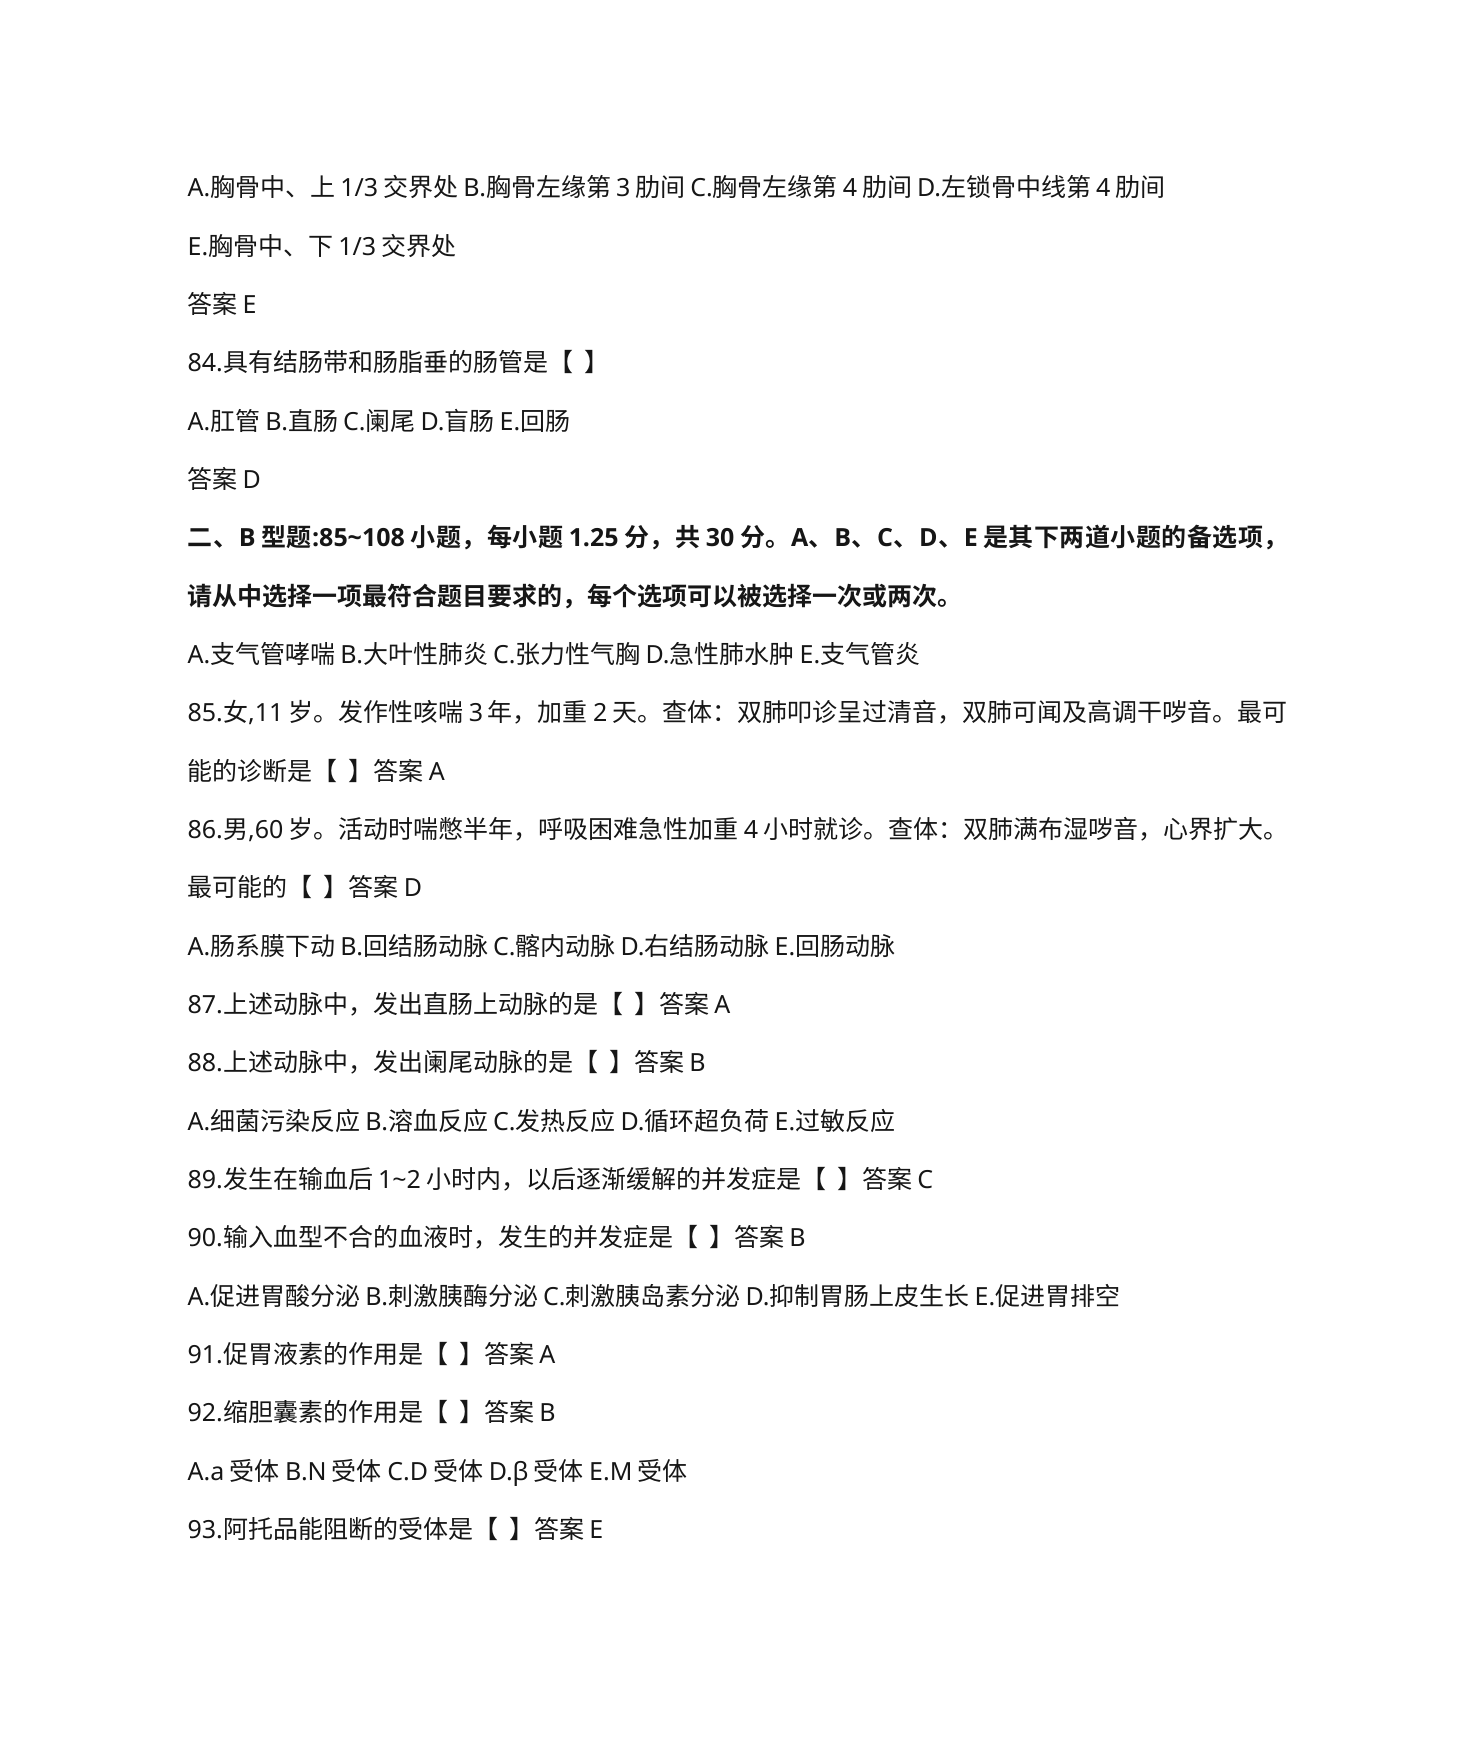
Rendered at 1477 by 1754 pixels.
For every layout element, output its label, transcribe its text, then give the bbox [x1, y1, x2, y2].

text A.促进胃酸分泌B.刺激胰酶分泌C.刺激胰岛素分泌D.抑制胃肠上皮生长E.促进胃排空 [187, 1258, 1289, 1317]
text 88.上述动脉中，发出阑尾动脉的是【 】答案B [187, 1025, 1289, 1083]
text 答案E [187, 267, 1289, 325]
text 92.缩胆囊素的作用是【 】答案B [187, 1375, 1289, 1433]
text 84.具有结肠带和肠脂垂的肠管是【 】 [187, 325, 1289, 383]
text A.肠系膜下动B.回结肠动脉C.髂内动脉D.右结肠动脉E.回肠动脉 [187, 908, 1289, 967]
text 86.男,60岁。活动时喘憋半年，呼吸困难急性加重4小时就诊。查体：双肺满布湿哕音，心界扩大。最可能的【 】答案D [187, 792, 1289, 908]
text A.支气管哮喘B.大叶性肺炎C.张力性气胸D.急性肺水肿E.支气管炎 [187, 617, 1289, 675]
text 答案D [187, 442, 1289, 500]
text 85.女,11岁。发作性咳喘3年，加重2天。查体：双肺叩诊呈过清音，双肺可闻及高调干哕音。最可能的诊断是【 】答案A [187, 675, 1289, 792]
text 91.促胃液素的作用是【 】答案A [187, 1317, 1289, 1375]
list A.胸骨中、上1/3交界处B.胸骨左缘第3肋间C.胸骨左缘第4肋间D.左锁骨中线第4肋间 [187, 150, 1289, 208]
text E.胸骨中、下1/3交界处 [187, 208, 1289, 267]
text 89.发生在输血后1~2小时内，以后逐渐缓解的并发症是【 】答案C [187, 1142, 1289, 1200]
text 93.阿托品能阻断的受体是【 】答案E [187, 1492, 1289, 1550]
text 87.上述动脉中，发出直肠上动脉的是【 】答案A [187, 967, 1289, 1025]
text 二、B型题:85~108小题，每小题1.25分，共30分。A、B、C、D、E是其下两道小题的备选项，请从中选择一项最符合题目要求的，每个选项可以被选择一次或两次。 [187, 500, 1289, 617]
text 90.输入血型不合的血液时，发生的并发症是【 】答案B [187, 1200, 1289, 1258]
text A.肛管B.直肠C.阑尾D.盲肠E.回肠 [187, 383, 1289, 442]
text A.a受体 B.N受体 C.D受体 D.β受体 E.M受体 [187, 1433, 1289, 1492]
text A.细菌污染反应B.溶血反应C.发热反应D.循环超负荷E.过敏反应 [187, 1083, 1289, 1142]
